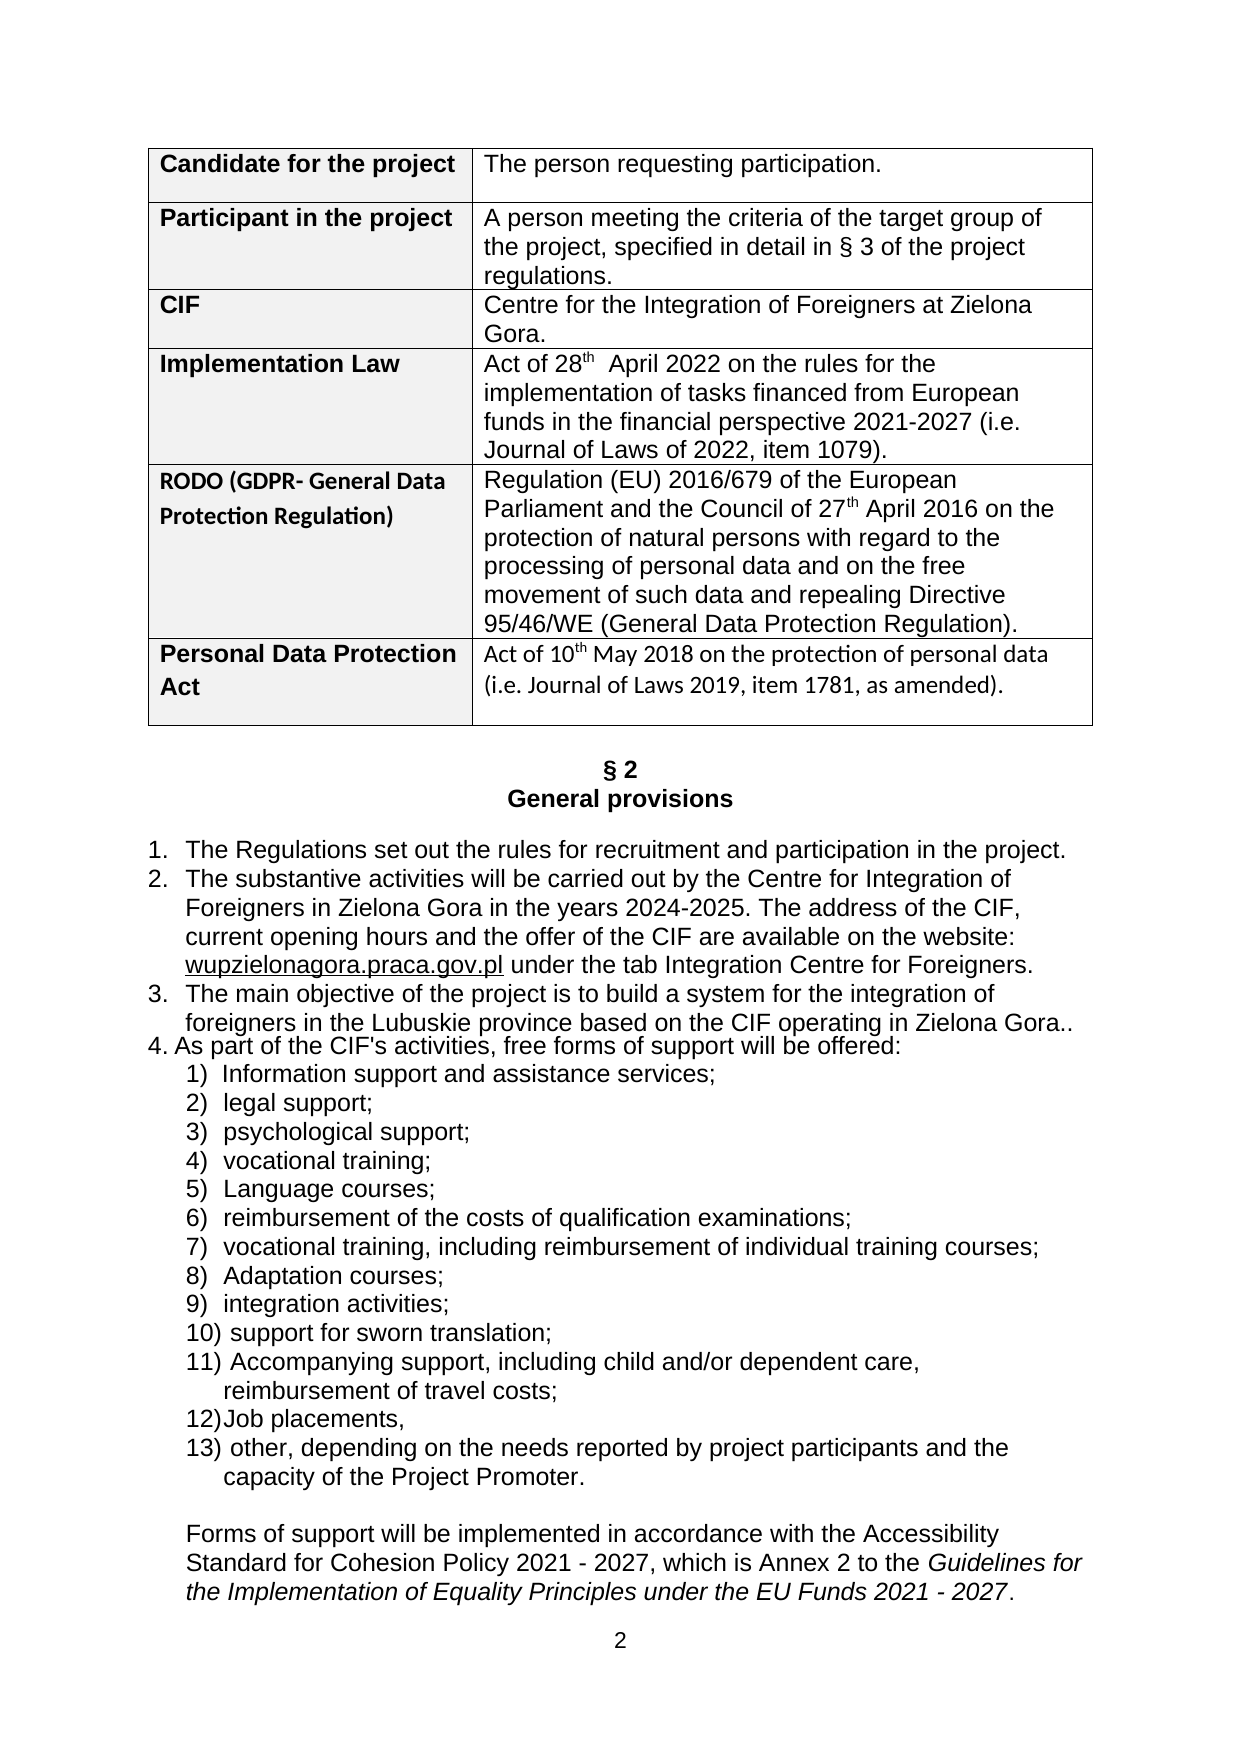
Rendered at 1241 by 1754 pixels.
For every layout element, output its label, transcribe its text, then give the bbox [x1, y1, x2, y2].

list Job placements, [186, 1404, 1093, 1433]
list other, depending on the needs reported by project participants and the capacity of the Project Promoter. [186, 1433, 1093, 1491]
table_cell The person requesting participation. [473, 149, 1092, 202]
table_cell Personal Data Protection Act [149, 639, 472, 725]
table_cell Centre for the Integration of Foreigners at Zielona Gora. [473, 290, 1092, 348]
list integration activities; [186, 1289, 1093, 1318]
list The substantive activities will be carried out by the Centre for Integration of Foreigners in Zielona Gora in the years 2024-2025. The address of the CIF, current opening hours and the offer of the CIF are available on the website: wupzielonagora.praca.gov.pl under the tab Integration Centre for Foreigners. [148, 864, 1093, 979]
list vocational training; [186, 1146, 1093, 1174]
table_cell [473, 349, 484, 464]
list reimbursement of the costs of qualification examinations; [186, 1203, 1093, 1232]
list legal support; [186, 1088, 1093, 1117]
list Adaptation courses; [186, 1261, 1093, 1289]
table_cell Regulation (EU) 2016/679 of the European Parliament and the Council of 27th April 2016 on the protection of natural persons with regard to the processing of personal data and on the free movement of such data and repealing Directive 95/46/WE (General Data Protection Regulation). [473, 465, 1092, 637]
list vocational training, including reimbursement of individual training courses; [186, 1232, 1093, 1261]
table_cell Participant in the project [149, 203, 472, 289]
table_cell Implementation Law [149, 349, 472, 464]
table_cell RODO (GDPR- General Data Protection Regulation) [149, 465, 472, 637]
list The Regulations set out the rules for recruitment and participation in the project. [148, 835, 1093, 864]
table_cell A person meeting the criteria of the target group of the project, specified in detail in § 3 of the project regulations. [473, 203, 1092, 289]
list Language courses; [186, 1174, 1093, 1203]
list Accompanying support, including child and/or dependent care, reimbursement of travel costs; [186, 1347, 1093, 1404]
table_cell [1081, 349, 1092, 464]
text § 2 [148, 755, 1093, 783]
list The main objective of the project is to build a system for the integration of foreigners in the Lubuskie province based on the CIF operating in Zielona Gora.. [148, 979, 1093, 1036]
list support for sworn translation; [186, 1318, 1093, 1347]
table_cell CIF [149, 290, 472, 348]
table_cell Candidate for the project [149, 149, 472, 202]
text General provisions [148, 783, 1093, 812]
list Forms of support will be implemented in accordance with the Accessibility Standard for Cohesion Policy 2021 - 2027, which is Annex 2 to the Guidelines for the Implementation of Equality Principles under the EU Funds 2021 - 2027. [186, 1519, 1093, 1606]
table_cell Act of 10th May 2018 on the protection of personal data (i.e. Journal of Laws 2019, item 1781, as amended). [473, 639, 1092, 725]
list Information support and assistance services; [186, 1059, 1093, 1088]
list psychological support; [186, 1117, 1093, 1146]
text 4. As part of the CIF's activities, free forms of support will be offered: [148, 1036, 1093, 1059]
